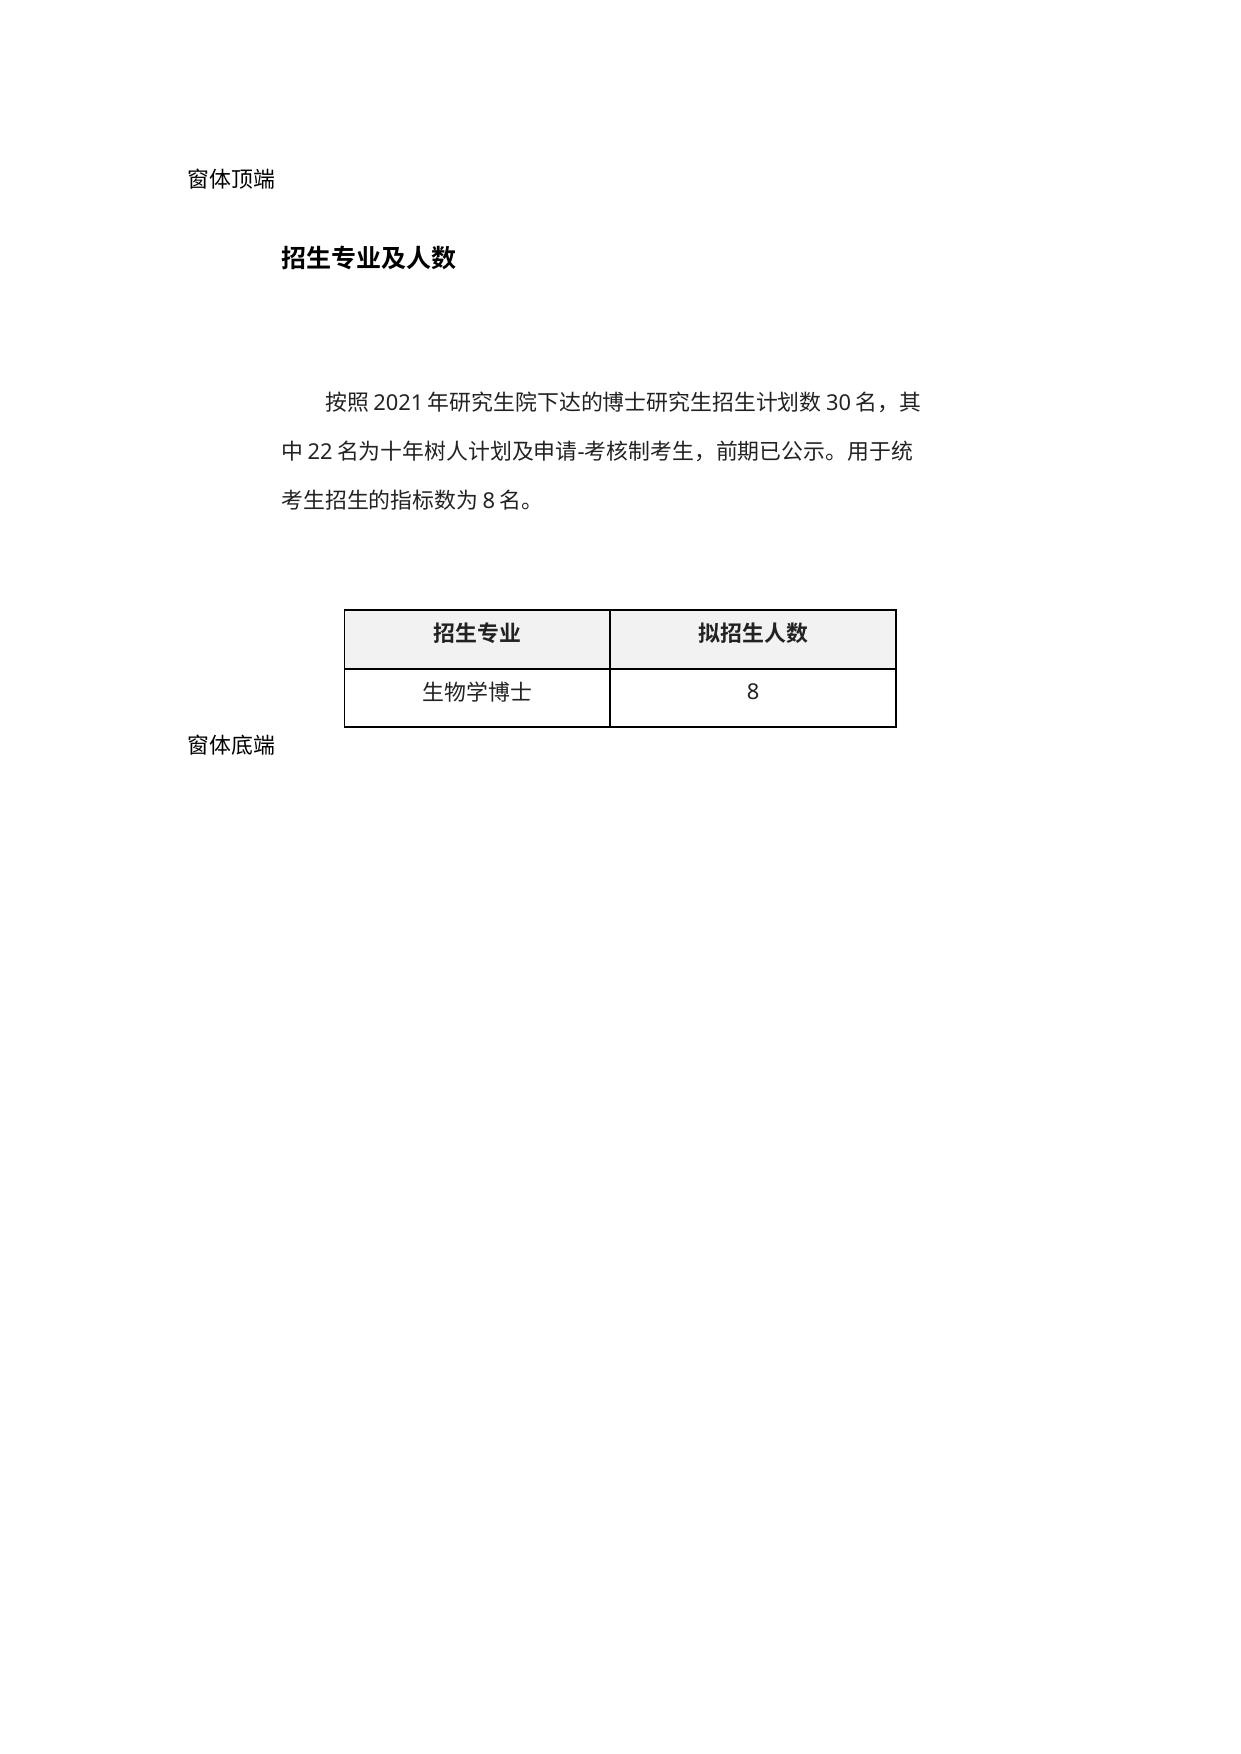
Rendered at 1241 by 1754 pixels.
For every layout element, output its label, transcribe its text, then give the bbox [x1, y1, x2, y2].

table_cell 8 [611, 670, 895, 726]
table_header 招生专业 [345, 611, 609, 668]
text 招生专业及人数 [281, 224, 928, 289]
text 按照2021年研究生院下达的博士研究生招生计划数30名，其中22名为十年树人计划及申请-考核制考生，前期已公示。用于统考生招生的指标数为8名。 [281, 385, 928, 515]
table_cell 生物学博士 [345, 670, 609, 726]
table_header 拟招生人数 [611, 611, 895, 668]
